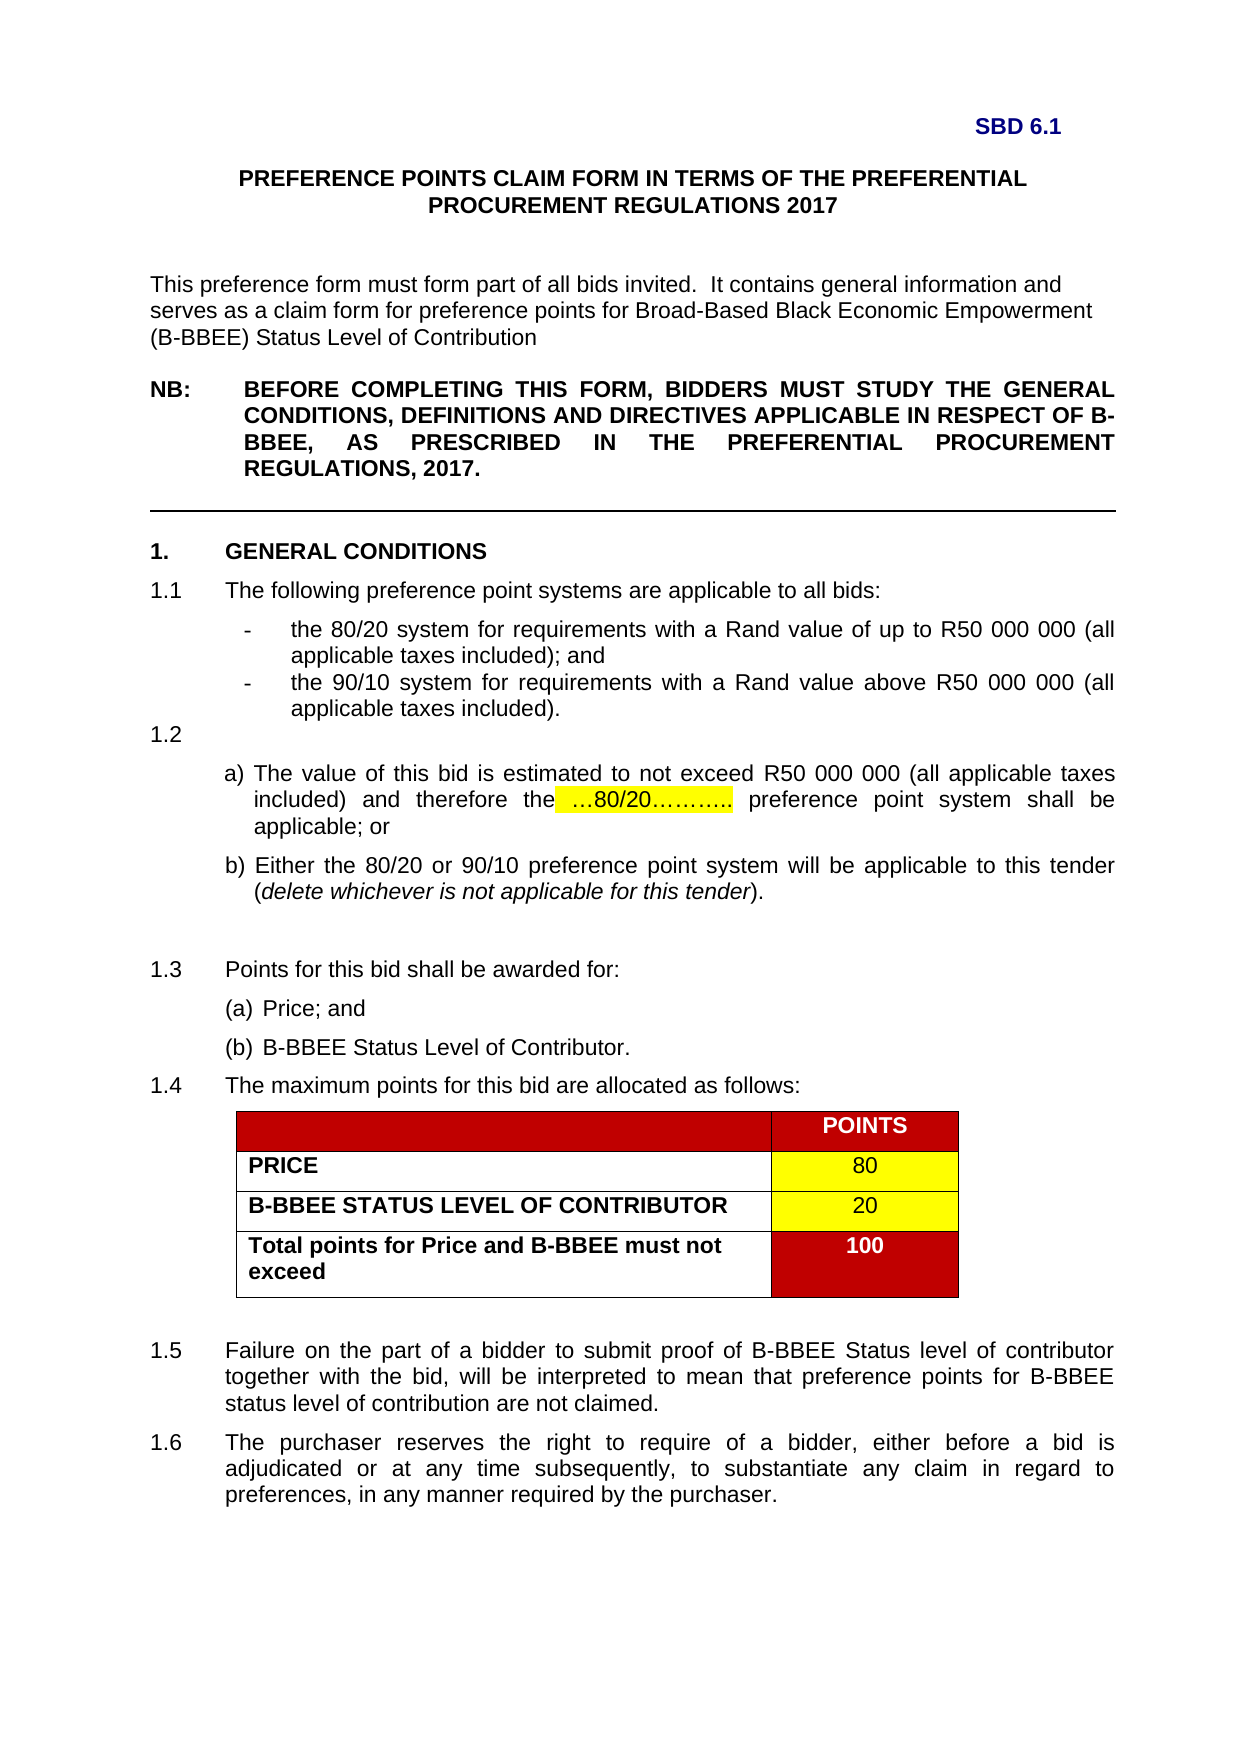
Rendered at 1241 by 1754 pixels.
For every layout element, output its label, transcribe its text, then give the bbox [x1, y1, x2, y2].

table_header [237, 1112, 771, 1151]
list Points for this bid shall be awarded for: [150, 956, 1116, 982]
table_cell 20 [772, 1192, 958, 1231]
table_cell PRICE [237, 1152, 771, 1191]
list Failure on the part of a bidder to submit proof of B-BBEE Status level of contributor together with the bid, will be interpreted to mean that preference points for B-BBEE status level of contribution are not claimed. [150, 1337, 1116, 1416]
list Price; and [225, 994, 1116, 1021]
list The following preference point systems are applicable to all bids: [150, 577, 1116, 603]
text b) Either the 80/20 or 90/10 preference point system will be applicable to this tender (delete whichever is not applicable for this tender). [225, 852, 1116, 904]
list B-BBEE Status Level of Contributor. [225, 1033, 1116, 1060]
table_cell Total points for Price and B-BBEE must not exceed [237, 1232, 771, 1297]
list The purchaser reserves the right to require of a bidder, either before a bid is adjudicated or at any time subsequently, to substantiate any claim in regard to preferences, in any manner required by the purchaser. [150, 1428, 1116, 1508]
list the 80/20 system for requirements with a Rand value of up to R50 000 000 (all applicable taxes included); and [244, 616, 1116, 668]
table_cell 80 [772, 1152, 958, 1191]
text SBD 6.1 [150, 113, 1116, 139]
table_cell 100 [772, 1232, 958, 1297]
text a) The value of this bid is estimated to not exceed R50 000 000 (all applicable taxes included) and therefore the …80/20……….. preference point system shall be applicable; or [224, 760, 1116, 839]
list the 90/10 system for requirements with a Rand value above R50 000 000 (all applicable taxes included). [244, 668, 1116, 721]
list GENERAL CONDITIONS [150, 538, 1116, 564]
text PREFERENCE POINTS CLAIM FORM IN TERMS OF THE PREFERENTIAL PROCUREMENT REGULATIONS 2017 [150, 165, 1116, 218]
text This preference form must form part of all bids invited. It contains general information and serves as a claim form for preference points for Broad-Based Black Economic Empowerment (B-BBEE) Status Level of Contribution [150, 271, 1116, 350]
list The maximum points for this bid are allocated as follows: [150, 1072, 1116, 1099]
table_header POINTS [772, 1112, 958, 1151]
text NB: BEFORE COMPLETING THIS FORM, BIDDERS MUST STUDY THE GENERAL CONDITIONS, DEFINITIONS AND DIRECTIVES APPLICABLE IN RESPECT OF B-BBEE, AS PRESCRIBED IN THE PREFERENTIAL PROCUREMENT REGULATIONS, 2017. [150, 376, 1116, 482]
table_cell B-BBEE STATUS LEVEL OF CONTRIBUTOR [237, 1192, 771, 1231]
